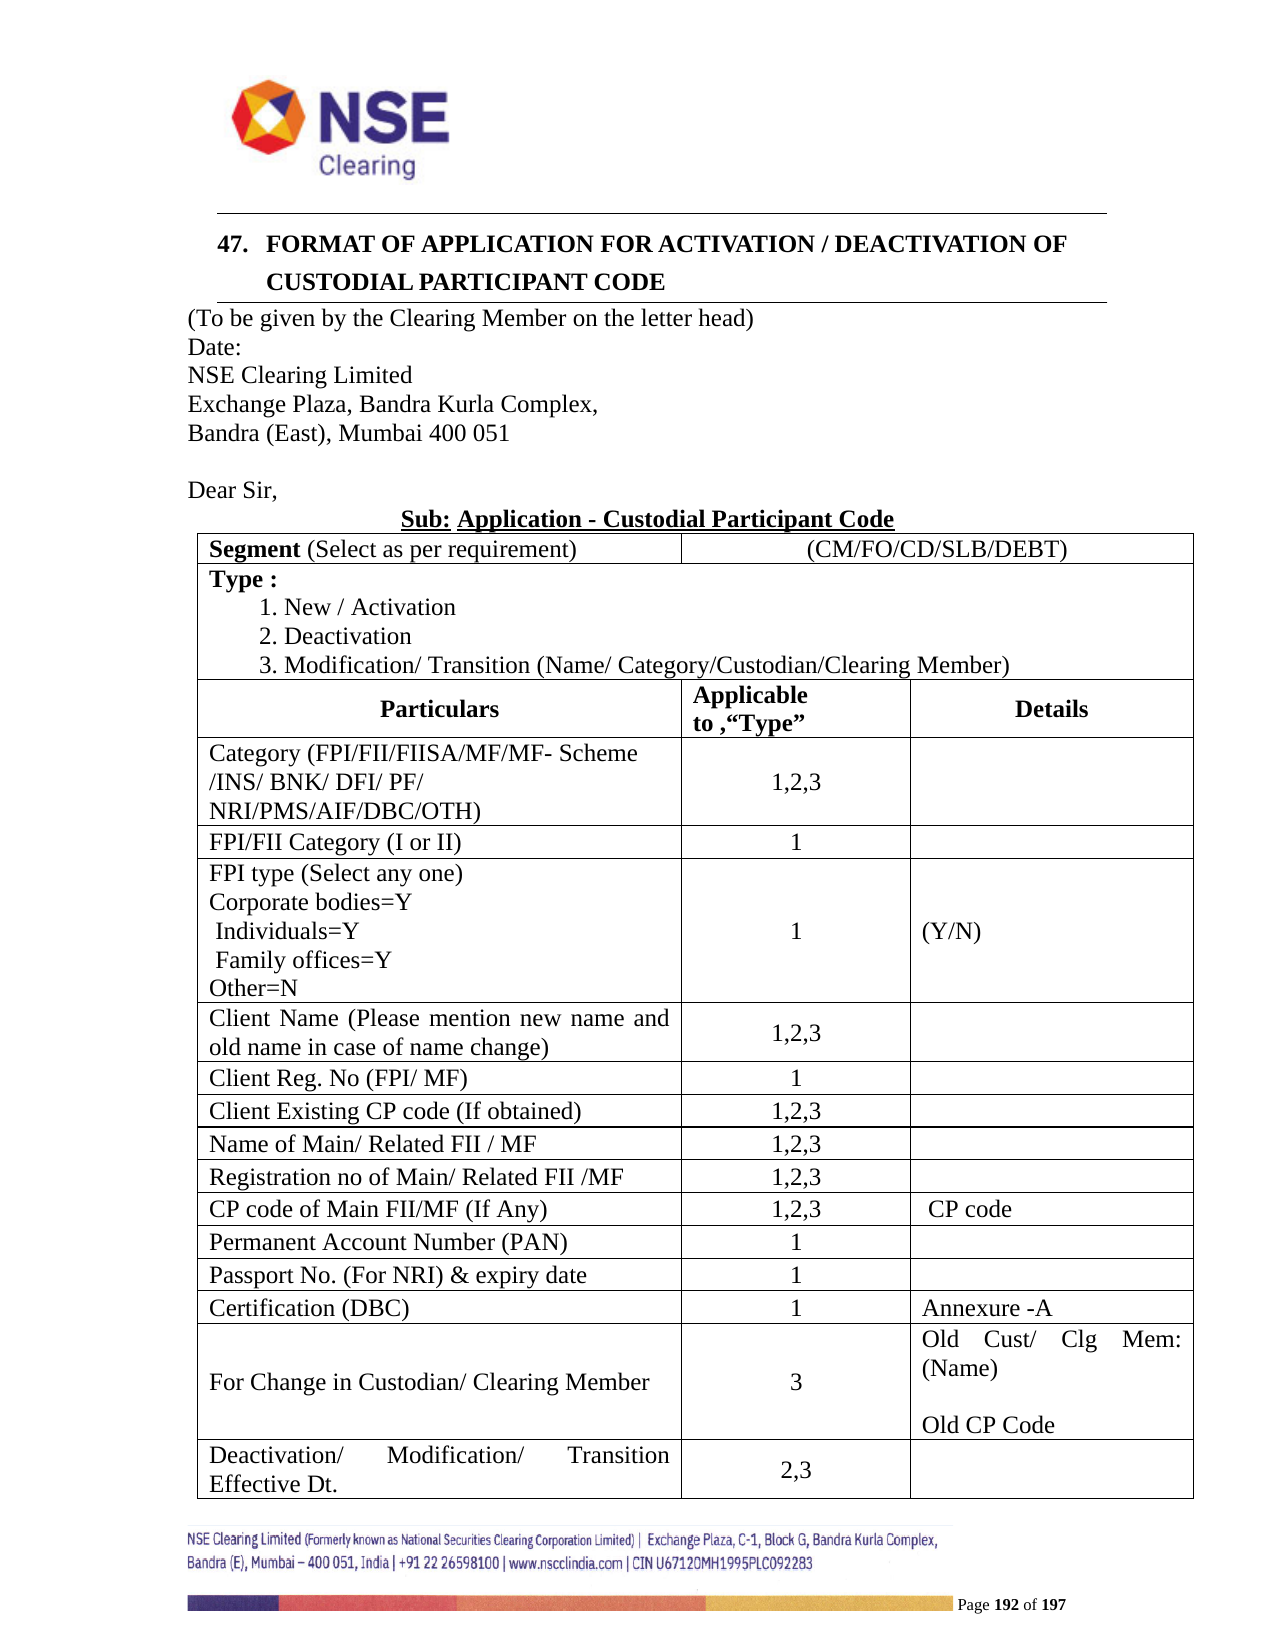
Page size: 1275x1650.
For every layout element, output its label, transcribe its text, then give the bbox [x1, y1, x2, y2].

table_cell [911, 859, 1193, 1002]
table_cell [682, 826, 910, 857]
text Sub: Application - Custodial Participant Code [187, 504, 1107, 533]
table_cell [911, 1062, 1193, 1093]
text Dear Sir, [187, 475, 1107, 504]
subtitle Format of application for activation / deactivation of custodial participant code [217, 214, 1107, 302]
picture [187, 75, 493, 185]
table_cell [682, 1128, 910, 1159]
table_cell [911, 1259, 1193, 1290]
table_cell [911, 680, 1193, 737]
text NSE Clearing Limited [187, 360, 1107, 389]
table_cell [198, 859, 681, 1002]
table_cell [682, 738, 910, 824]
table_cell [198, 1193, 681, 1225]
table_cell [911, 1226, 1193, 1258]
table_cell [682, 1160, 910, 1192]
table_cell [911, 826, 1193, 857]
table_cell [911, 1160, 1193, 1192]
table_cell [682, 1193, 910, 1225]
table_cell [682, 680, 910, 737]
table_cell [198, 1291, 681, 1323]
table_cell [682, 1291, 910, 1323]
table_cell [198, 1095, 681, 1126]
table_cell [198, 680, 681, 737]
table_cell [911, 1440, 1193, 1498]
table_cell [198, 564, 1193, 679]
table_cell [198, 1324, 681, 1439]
text (To be given by the Clearing Member on the letter head) [187, 303, 1107, 332]
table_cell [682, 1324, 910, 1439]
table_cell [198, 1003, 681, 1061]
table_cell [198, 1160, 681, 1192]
text Bandra (East), Mumbai 400 051 [187, 418, 1107, 447]
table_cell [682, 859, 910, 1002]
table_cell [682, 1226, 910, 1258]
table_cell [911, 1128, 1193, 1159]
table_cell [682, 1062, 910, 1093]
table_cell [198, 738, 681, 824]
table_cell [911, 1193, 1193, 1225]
picture [187, 1525, 954, 1611]
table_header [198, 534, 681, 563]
text Exchange Plaza, Bandra Kurla Complex, [187, 389, 1107, 418]
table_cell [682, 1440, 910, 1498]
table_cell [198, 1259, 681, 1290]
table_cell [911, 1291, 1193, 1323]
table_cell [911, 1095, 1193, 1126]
text Date: [187, 332, 1107, 360]
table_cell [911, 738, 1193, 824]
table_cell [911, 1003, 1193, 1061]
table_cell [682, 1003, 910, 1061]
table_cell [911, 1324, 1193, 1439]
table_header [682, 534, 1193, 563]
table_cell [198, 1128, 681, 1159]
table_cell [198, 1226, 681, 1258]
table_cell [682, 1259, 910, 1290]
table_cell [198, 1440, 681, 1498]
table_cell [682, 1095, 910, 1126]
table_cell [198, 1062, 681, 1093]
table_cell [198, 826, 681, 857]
